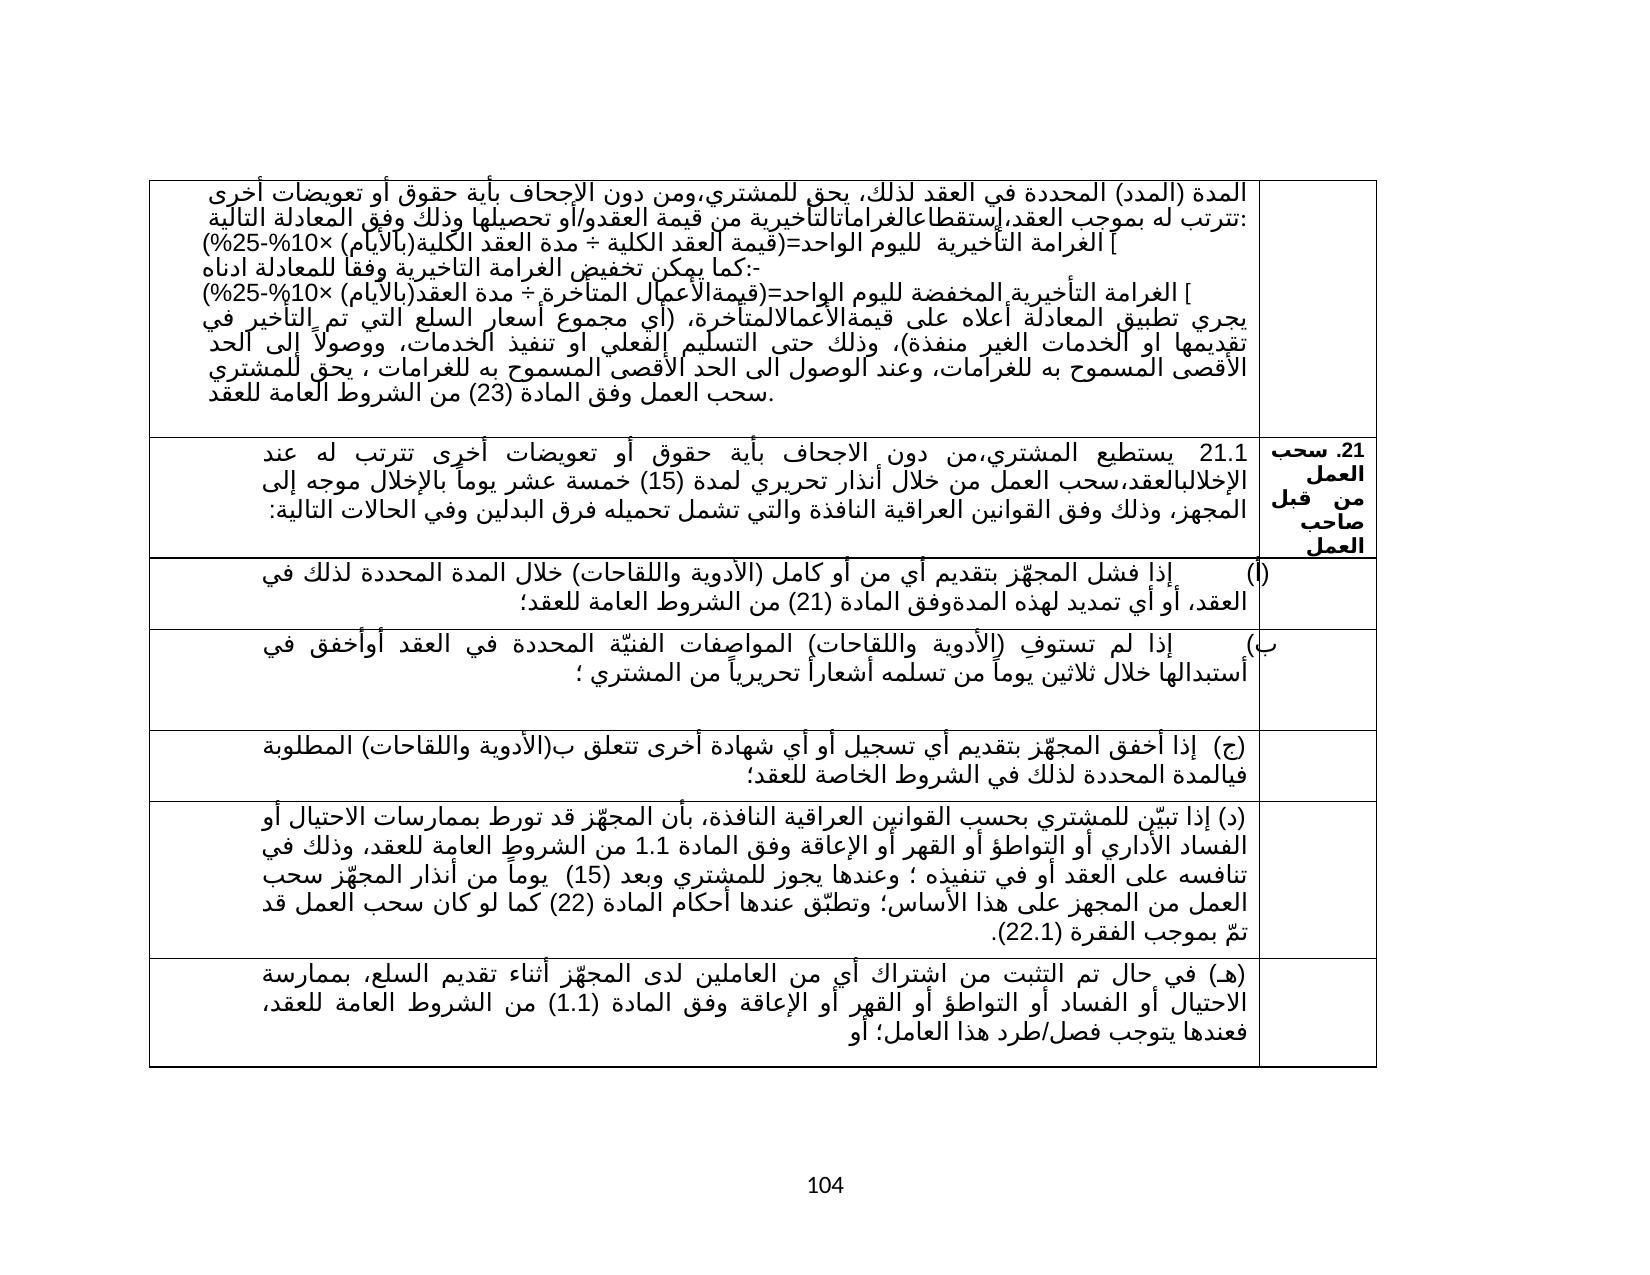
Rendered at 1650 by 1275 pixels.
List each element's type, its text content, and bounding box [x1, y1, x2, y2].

table_cell إذا لم تستوفِ (الأدوية واللقاحات) المواصفات الفنيّة المحددة في العقد أوأخفق في أستبدالها خلال ثلاثين يوماً من تسلمه أشعارأ تحريرياً من المشتري ؛ [150, 630, 1259, 730]
table_cell [1260, 802, 1376, 958]
table_cell (هـ) في حال تم التثبت من اشتراك أي من العاملين لدى المجهّز أثناء تقديم السلع، بممارسة الاحتيال أو الفساد أو التواطؤ أو القهر أو الإعاقة وفق المادة (1.1) من الشروط العامة للعقد، فعندها يتوجب فصل/طرد هذا العامل؛ أو [150, 959, 1259, 1066]
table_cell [150, 181, 1259, 437]
table_cell إذا فشل المجهّز بتقديم أي من أو كامل (الأدوية واللقاحات) خلال المدة المحددة لذلك في العقد، أو أي تمديد لهذه المدةوفق المادة (21) من الشروط العامة للعقد؛ [150, 559, 1259, 628]
table_cell [1260, 731, 1376, 801]
table_cell 21. سحب العمل من قبل صاحب العمل [1260, 438, 1376, 557]
table_cell [1260, 630, 1376, 730]
table_cell 21.1 يستطيع المشتري،من دون الاجحاف بأية حقوق أو تعويضات أخرى تترتب له عند الإخلالبالعقد،سحب العمل من خلال أنذار تحريري لمدة (15) خمسة عشر يوماً بالإخلال موجه إلى المجهز، وذلك وفق القوانين العراقية النافذة والتي تشمل تحميله فرق البدلين وفي الحالات التالية: [150, 438, 1259, 557]
table_cell [1260, 959, 1376, 1066]
table_cell (د) إذا تبيّن للمشتري بحسب القوانين العراقية النافذة، بأن المجهّز قد تورط بممارسات الاحتيال أو الفساد الأداري أو التواطؤ أو القهر أو الإعاقة وفق المادة 1.1 من الشروط العامة للعقد، وذلك في تنافسه على العقد أو في تنفيذه ؛ وعندها يجوز للمشتري وبعد (15) يوماً من أنذار المجهّز سحب العمل من المجهز على هذا الأساس؛ وتطبّق عندها أحكام المادة (22) كما لو كان سحب العمل قد تمّ بموجب الفقرة (22.1). [150, 802, 1259, 958]
table_cell [1260, 559, 1376, 628]
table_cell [1260, 181, 1376, 437]
table_cell (ج) إذا أخفق المجهّز بتقديم أي تسجيل أو أي شهادة أخرى تتعلق ب(الأدوية واللقاحات) المطلوبة فيالمدة المحددة لذلك في الشروط الخاصة للعقد؛ [150, 731, 1259, 801]
